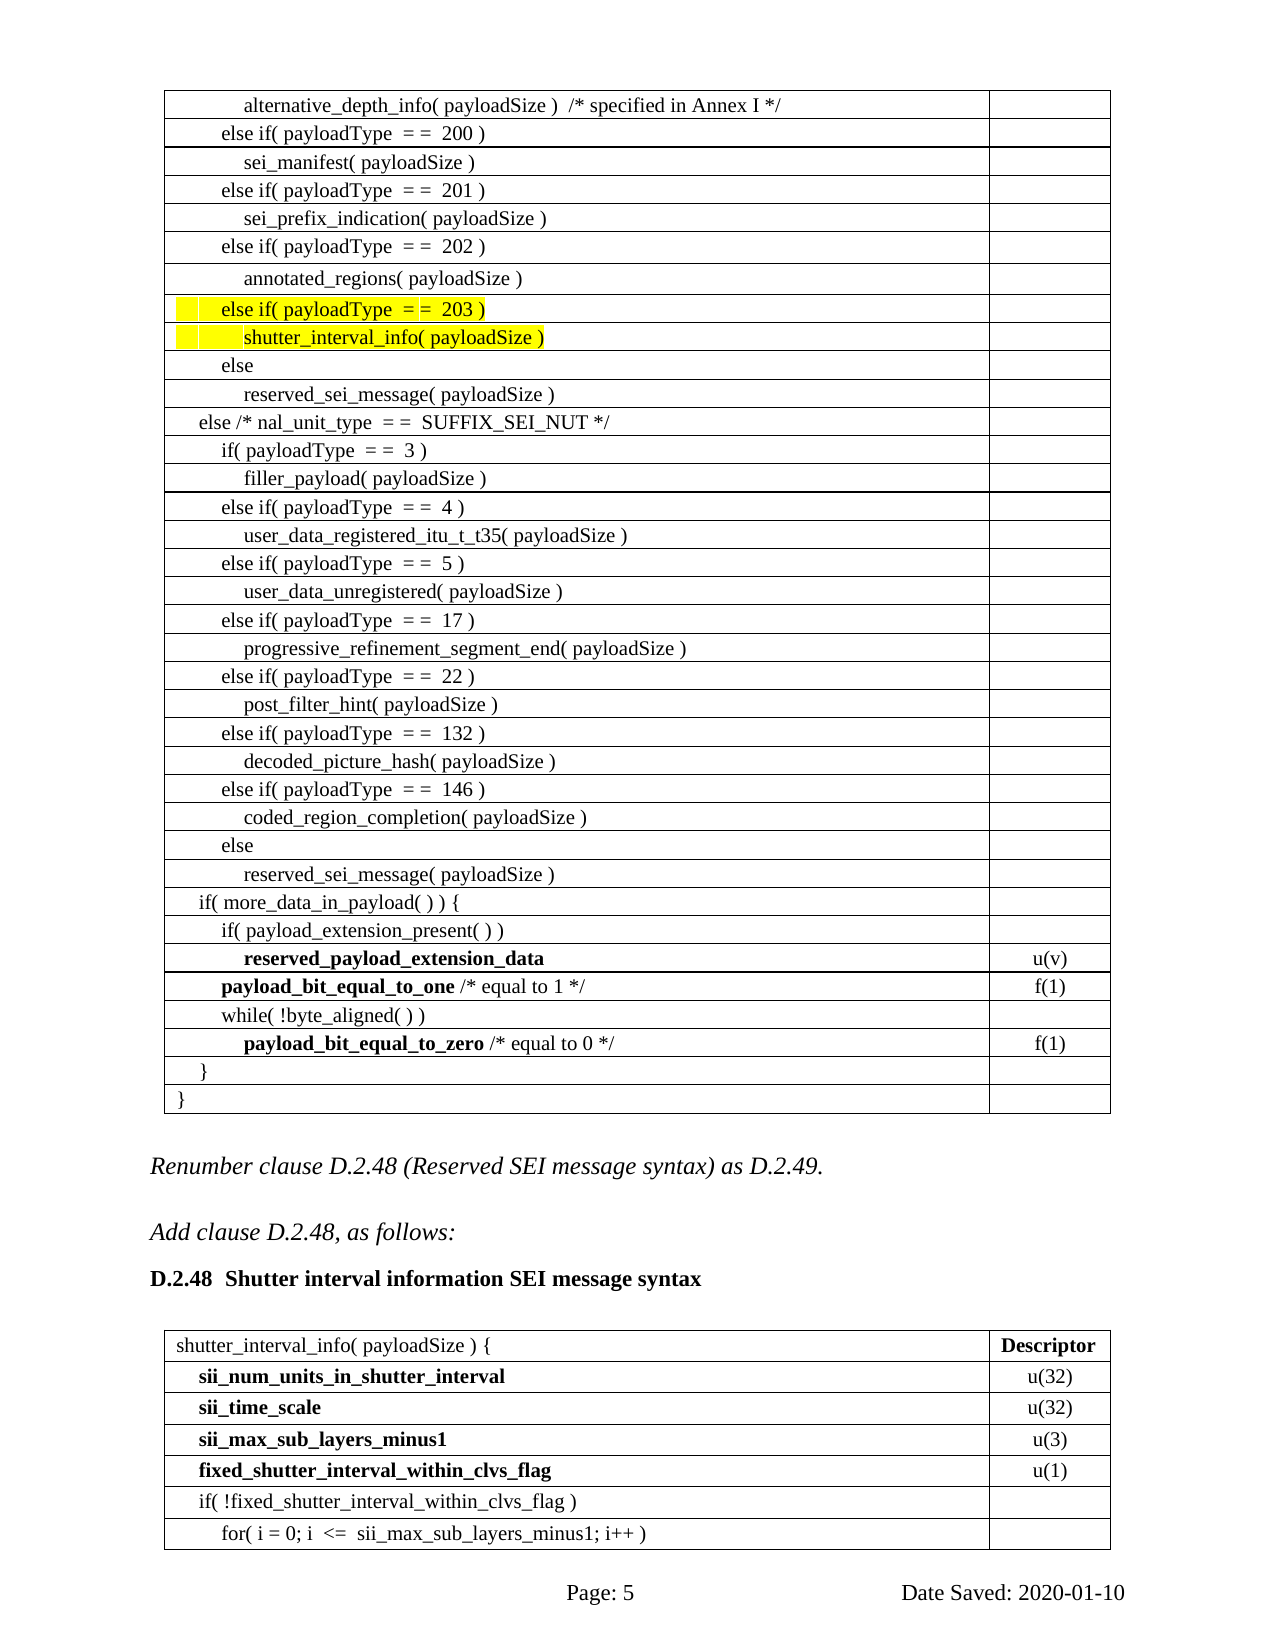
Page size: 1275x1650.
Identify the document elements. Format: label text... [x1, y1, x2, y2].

table_cell else if( payloadType = = 22 ) [165, 662, 989, 689]
table_cell [990, 916, 1110, 943]
table_cell if( payload_extension_present( ) ) [165, 916, 989, 943]
table_cell [990, 690, 1110, 717]
table_cell [990, 91, 1110, 118]
table_cell sei_prefix_indication( payloadSize ) [165, 204, 989, 231]
table_cell [990, 119, 1110, 146]
table_cell coded_region_completion( payloadSize ) [165, 803, 989, 830]
table_cell [990, 493, 1110, 520]
text D.2.48 Shutter interval information SEI message syntax [150, 1265, 1125, 1291]
table_cell else [165, 351, 989, 378]
table_cell filler_payload( payloadSize ) [165, 464, 989, 491]
table_cell for( i = 0; i <= sii_max_sub_layers_minus1; i++ ) [165, 1519, 989, 1549]
table_cell [990, 1487, 1110, 1518]
table_cell [990, 380, 1110, 407]
table_cell else if( payloadType = = 132 ) [165, 718, 989, 746]
table_cell else if( payloadType = = 203 ) [165, 295, 989, 322]
table_cell u(v) [990, 944, 1110, 971]
table_cell [990, 436, 1110, 463]
table_cell else [165, 831, 989, 858]
table_cell user_data_unregistered( payloadSize ) [165, 577, 989, 604]
text Add clause D.2.48, as follows: [150, 1217, 1125, 1246]
table_cell u(32) [990, 1362, 1110, 1392]
table_cell [990, 148, 1110, 175]
table_cell [990, 803, 1110, 830]
table_cell else if( payloadType = = 146 ) [165, 775, 989, 802]
table_cell [990, 775, 1110, 802]
table_cell u(1) [990, 1456, 1110, 1486]
table_cell } [165, 1085, 989, 1112]
table_cell else if( payloadType = = 200 ) [165, 119, 989, 146]
table_cell annotated_regions( payloadSize ) [165, 264, 989, 294]
table_cell shutter_interval_info( payloadSize ) [165, 323, 989, 350]
table_cell else /* nal_unit_type = = SUFFIX_SEI_NUT */ [165, 408, 989, 435]
table_cell [990, 323, 1110, 350]
table_cell [990, 747, 1110, 774]
table_cell payload_bit_equal_to_one /* equal to 1 */ [165, 973, 989, 999]
table_cell decoded_picture_hash( payloadSize ) [165, 747, 989, 774]
table_cell } [165, 1057, 989, 1084]
table_cell f(1) [990, 973, 1110, 999]
table_header Descriptor [990, 1331, 1110, 1361]
table_cell post_filter_hint( payloadSize ) [165, 690, 989, 717]
table_cell if( more_data_in_payload( ) ) { [165, 888, 989, 915]
table_cell else if( payloadType = = 201 ) [165, 176, 989, 203]
table_cell [990, 831, 1110, 858]
table_cell [990, 662, 1110, 689]
table_cell [990, 860, 1110, 887]
table_cell alternative_depth_info( payloadSize ) /* specified in Annex I */ [165, 91, 989, 118]
table_cell [990, 204, 1110, 231]
table_cell payload_bit_equal_to_zero /* equal to 0 */ [165, 1029, 989, 1056]
table_cell else if( payloadType = = 202 ) [165, 232, 989, 262]
table_header shutter_interval_info( payloadSize ) { [165, 1331, 989, 1361]
table_cell [990, 408, 1110, 435]
table_cell if( payloadType = = 3 ) [165, 436, 989, 463]
table_cell [990, 464, 1110, 491]
table_cell sei_manifest( payloadSize ) [165, 148, 989, 175]
text Renumber clause D.2.48 (Reserved SEI message syntax) as D.2.49. [150, 1151, 1125, 1180]
table_cell sii_time_scale [165, 1393, 989, 1423]
table_cell reserved_payload_extension_data [165, 944, 989, 971]
table_cell user_data_registered_itu_t_t35( payloadSize ) [165, 521, 989, 548]
table_cell [990, 264, 1110, 294]
table_cell else if( payloadType = = 5 ) [165, 549, 989, 576]
table_cell [990, 718, 1110, 746]
table_cell [990, 577, 1110, 604]
table_cell reserved_sei_message( payloadSize ) [165, 380, 989, 407]
table_cell [990, 1085, 1110, 1112]
table_cell else if( payloadType = = 17 ) [165, 605, 989, 633]
table_cell u(32) [990, 1393, 1110, 1423]
table_cell if( !fixed_shutter_interval_within_clvs_flag ) [165, 1487, 989, 1518]
table_cell [990, 232, 1110, 262]
table_cell else if( payloadType = = 4 ) [165, 493, 989, 520]
table_cell [990, 1519, 1110, 1549]
table_cell [990, 521, 1110, 548]
table_cell while( !byte_aligned( ) ) [165, 1001, 989, 1028]
table_cell reserved_sei_message( payloadSize ) [165, 860, 989, 887]
table_cell [990, 176, 1110, 203]
table_cell [990, 888, 1110, 915]
table_cell [990, 634, 1110, 661]
table_cell sii_max_sub_layers_minus1 [165, 1425, 989, 1455]
table_cell [990, 1001, 1110, 1028]
table_cell fixed_shutter_interval_within_clvs_flag [165, 1456, 989, 1486]
table_cell sii_num_units_in_shutter_interval [165, 1362, 989, 1392]
table_cell u(3) [990, 1425, 1110, 1455]
table_cell [990, 549, 1110, 576]
table_cell f(1) [990, 1029, 1110, 1056]
table_cell [990, 351, 1110, 378]
table_cell [990, 605, 1110, 633]
table_cell [990, 295, 1110, 322]
table_cell [990, 1057, 1110, 1084]
table_cell progressive_refinement_segment_end( payloadSize ) [165, 634, 989, 661]
